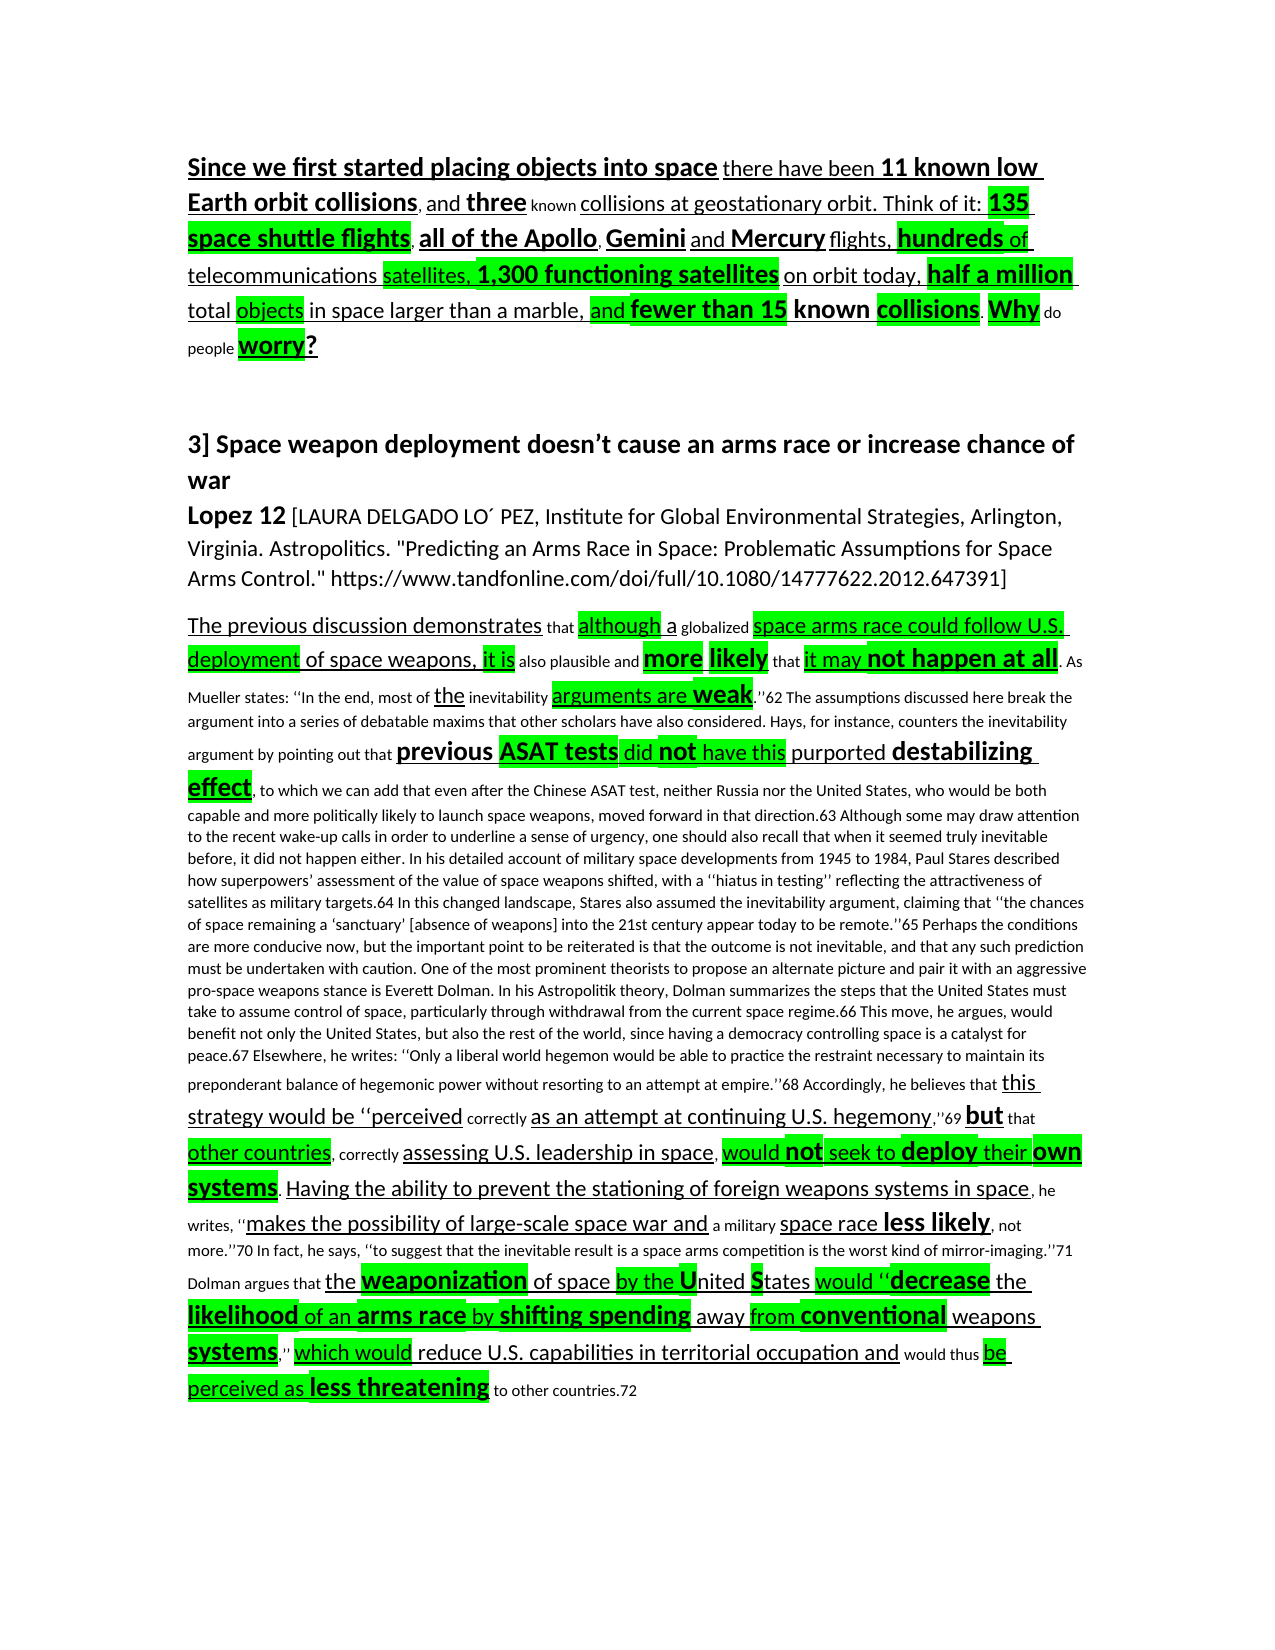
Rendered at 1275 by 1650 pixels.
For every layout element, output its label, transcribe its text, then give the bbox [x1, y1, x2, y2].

text Since we first started placing objects into space there have been 11 known low Earth orbit collisions, and three known collisions at geostationary orbit. Think of it: 135 space shuttle flights, all of the Apollo, Gemini and Mercury flights, hundreds of telecommunications satellites, 1,300 functioning satellites on orbit today, half a million total objects in space larger than a marble, and fewer than 15 known collisions. Why do people worry? [187, 150, 1087, 361]
text The previous discussion demonstrates that although a globalized space arms race could follow U.S. deployment of space weapons, it is also plausible and more likely that it may not happen at all. As Mueller states: ‘‘In the end, most of the inevitability arguments are weak.’’62 The assumptions discussed here break the argument into a series of debatable maxims that other scholars have also considered. Hays, for instance, counters the inevitability argument by pointing out that previous ASAT tests did not have this purported destabilizing effect, to which we can add that even after the Chinese ASAT test, neither Russia nor the United States, who would be both capable and more politically likely to launch space weapons, moved forward in that direction.63 Although some may draw attention to the recent wake-up calls in order to underline a sense of urgency, one should also recall that when it seemed truly inevitable before, it did not happen either. In his detailed account of military space developments from 1945 to 1984, Paul Stares described how superpowers’ assessment of the value of space weapons shifted, with a ‘‘hiatus in testing’’ reflecting the attractiveness of satellites as military targets.64 In this changed landscape, Stares also assumed the inevitability argument, claiming that ‘‘the chances of space remaining a ‘sanctuary’ [absence of weapons] into the 21st century appear today to be remote.’’65 Perhaps the conditions are more conducive now, but the important point to be reiterated is that the outcome is not inevitable, and that any such prediction must be undertaken with caution. One of the most prominent theorists to propose an alternate picture and pair it with an aggressive pro-space weapons stance is Everett Dolman. In his Astropolitik theory, Dolman summarizes the steps that the United States must take to assume control of space, particularly through withdrawal from the current space regime.66 This move, he argues, would benefit not only the United States, but also the rest of the world, since having a democracy controlling space is a catalyst for peace.67 Elsewhere, he writes: ‘‘Only a liberal world hegemon would be able to practice the restraint necessary to maintain its preponderant balance of hegemonic power without resorting to an attempt at empire.’’68 Accordingly, he believes that this strategy would be ‘‘perceived correctly as an attempt at continuing U.S. hegemony,’’69 but that other countries, correctly assessing U.S. leadership in space, would not seek to deploy their own systems. Having the ability to prevent the stationing of foreign weapons systems in space, he writes, ‘‘makes the possibility of large-scale space war and a military space race less likely, not more.’’70 In fact, he says, ‘‘to suggest that the inevitable result is a space arms competition is the worst kind of mirror-imaging.’’71 Dolman argues that the weaponization of space by the United States would ‘‘decrease the likelihood of an arms race by shifting spending away from conventional weapons systems,’’ which would reduce U.S. capabilities in territorial occupation and would thus be perceived as less threatening to other countries.72 [187, 611, 1087, 1403]
subtitle 3] Space weapon deployment doesn’t cause an arms race or increase chance of war [187, 427, 1087, 496]
text Lopez 12 [LAURA DELGADO LO´ PEZ, Institute for Global Environmental Strategies, Arlington, Virginia. Astropolitics. "Predicting an Arms Race in Space: Problematic Assumptions for Space Arms Control." https://www.tandfonline.com/doi/full/10.1080/14777622.2012.647391] [187, 498, 1087, 592]
